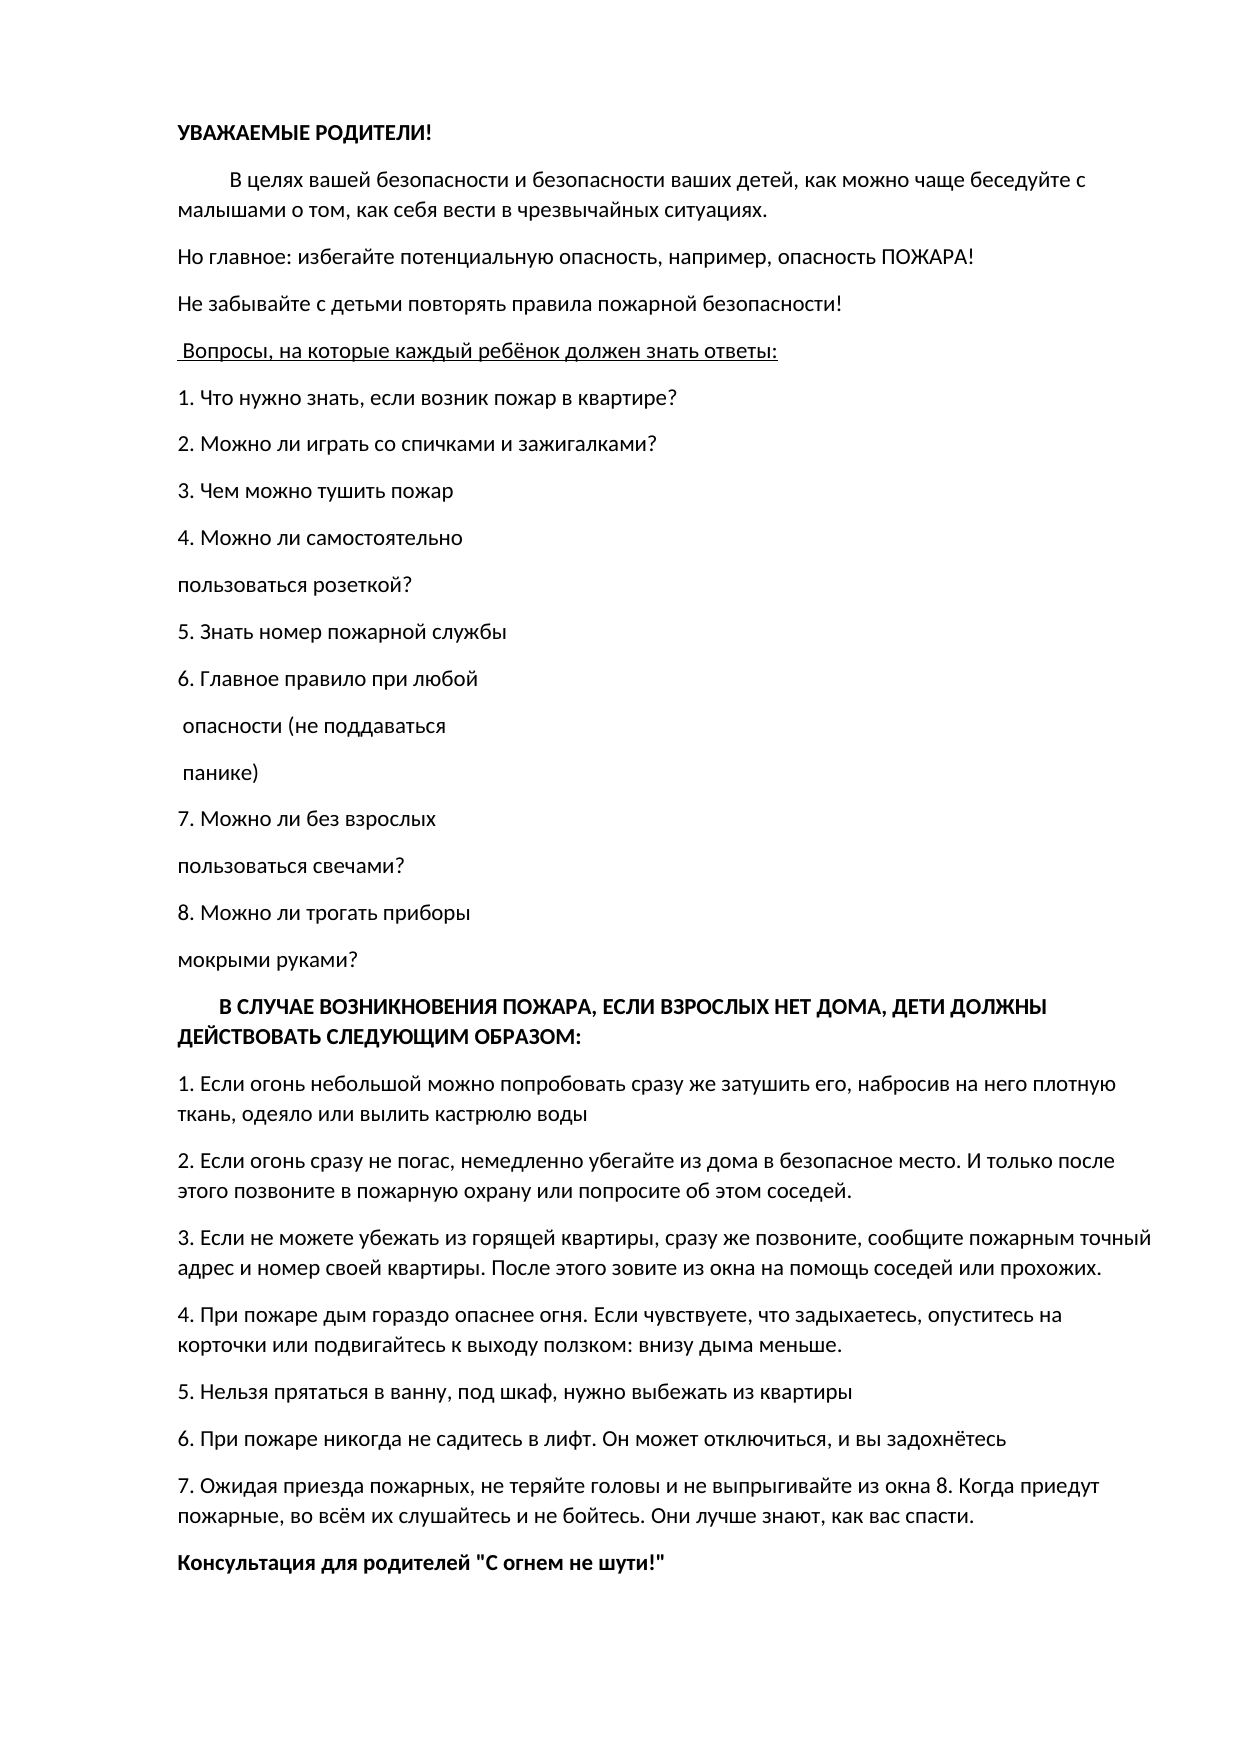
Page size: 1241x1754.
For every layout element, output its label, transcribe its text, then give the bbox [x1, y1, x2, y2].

text 5. Нельзя прятаться в ванну, под шкаф, нужно выбежать из квартиры [177, 1377, 1152, 1406]
text 4. При пожаре дым гораздо опаснее огня. Если чувствуете, что задыхаетесь, опуститесь на корточки или подвигайтесь к выходу ползком: внизу дыма меньше. [177, 1300, 1152, 1359]
text мокрыми руками? [177, 945, 1152, 973]
text 2. Можно ли играть со спичками и зажигалками? [177, 429, 1152, 458]
text 3. Чем можно тушить пожар [177, 476, 1152, 504]
text 1. Если огонь небольшой можно попробовать сразу же затушить его, набросив на него плотную ткань, одеяло или вылить кастрюлю воды [177, 1069, 1152, 1127]
text панике) [177, 758, 1152, 786]
text пользоваться розеткой? [177, 570, 1152, 598]
text В СЛУЧАЕ ВОЗНИКНОВЕНИЯ ПОЖАРА, ЕСЛИ ВЗРОСЛЫХ НЕТ ДОМА, ДЕТИ ДОЛЖНЫ ДЕЙСТВОВАТЬ СЛЕДУЮЩИМ ОБРАЗОМ: [177, 992, 1152, 1050]
text 2. Если огонь сразу не погас, немедленно убегайте из дома в безопасное место. И только после этого позвоните в пожарную охрану или попросите об этом соседей. [177, 1146, 1152, 1204]
text Не забывайте с детьми повторять правила пожарной безопасности! [177, 289, 1152, 317]
text Но главное: избегайте потенциальную опасность, например, опасность ПОЖАРА! [177, 242, 1152, 270]
text 7. Ожидая приезда пожарных, не теряйте головы и не выпрыгивайте из окна 8. Когда приедут пожарные, во всём их слушайтесь и не бойтесь. Они лучше знают, как вас спасти. [177, 1471, 1152, 1529]
text опасности (не поддаваться [177, 711, 1152, 739]
text 4. Можно ли самостоятельно [177, 523, 1152, 551]
text 3. Если не можете убежать из горящей квартиры, сразу же позвоните, сообщите пожарным точный адрес и номер своей квартиры. После этого зовите из окна на помощь соседей или прохожих. [177, 1223, 1152, 1282]
text 8. Можно ли трогать приборы [177, 898, 1152, 926]
text 5. Знать номер пожарной службы [177, 617, 1152, 645]
text УВАЖАЕМЫЕ РОДИТЕЛИ! [177, 118, 1152, 146]
text 1. Что нужно знать, если возник пожар в квартире? [177, 383, 1152, 411]
text В целях вашей безопасности и безопасности ваших детей, как можно чаще беседуйте с малышами о том, как себя вести в чрезвычайных ситуациях. [177, 165, 1152, 223]
text Консультация для родителей "С огнем не шути!" [177, 1548, 1152, 1576]
text 6. Главное правило при любой [177, 664, 1152, 692]
text пользоваться свечами? [177, 851, 1152, 879]
text Вопросы, на которые каждый ребёнок должен знать ответы: [177, 336, 1152, 364]
text 6. При пожаре никогда не садитесь в лифт. Он может отключиться, и вы задохнётесь [177, 1424, 1152, 1452]
text 7. Можно ли без взрослых [177, 804, 1152, 833]
